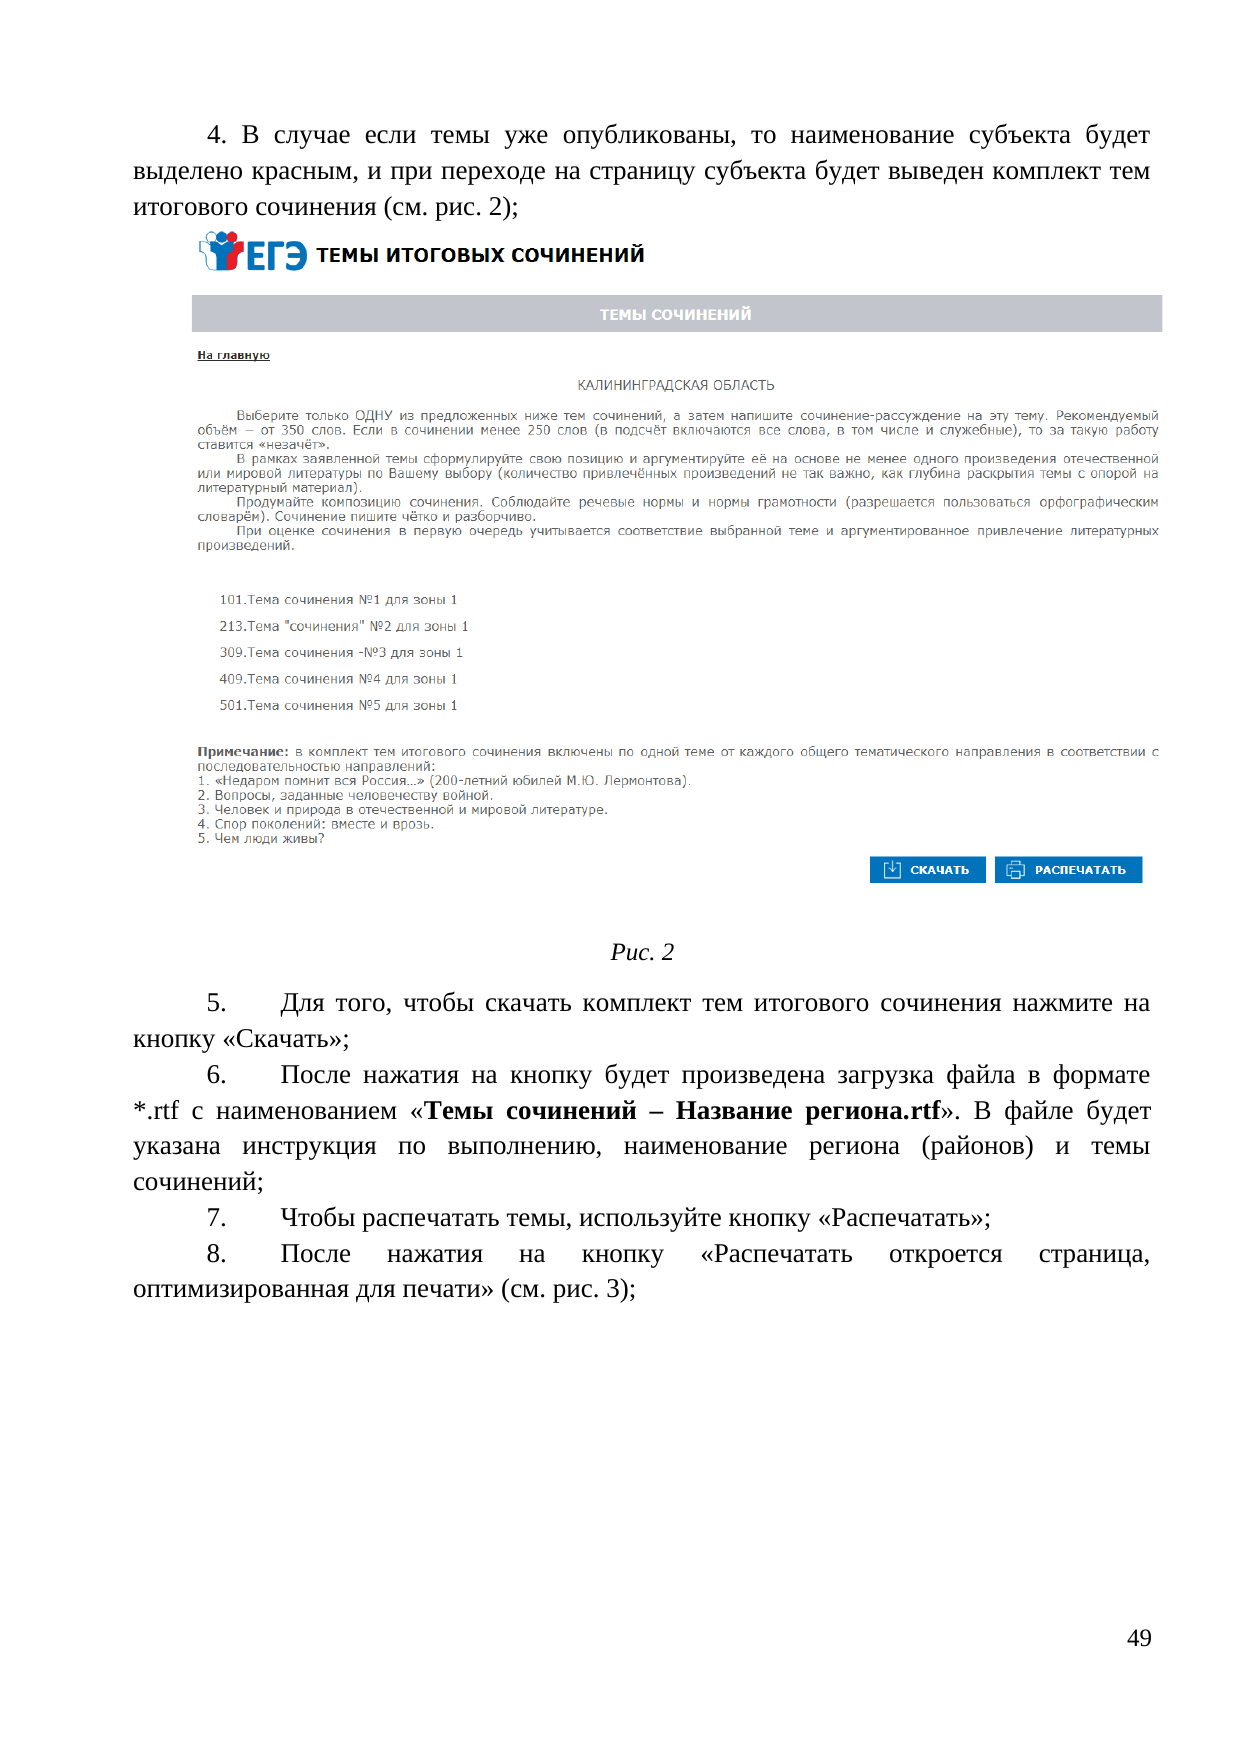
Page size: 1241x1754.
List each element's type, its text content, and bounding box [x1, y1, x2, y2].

list После нажатия на кнопку будет произведена загрузка файла в формате *.rtf с наименованием «Темы сочинений – Название региона.rtf». В файле будет указана инструкция по выполнению, наименование региона (районов) и темы сочинений; [133, 1058, 1152, 1196]
text 4. В случае если темы уже опубликованы, то наименование субъекта будет выделено красным, и при переходе на страницу субъекта будет выведен комплект тем итогового сочинения (см. рис. 2); [133, 118, 1152, 221]
list После нажатия на кнопку «Распечатать откроется страница, оптимизированная для печати» (см. рис. 3); [133, 1237, 1152, 1303]
picture [191, 225, 1163, 891]
list Чтобы распечатать темы, используйте кнопку «Распечатать»; [133, 1201, 1152, 1232]
text Рис. 2 [133, 937, 1152, 966]
list Для того, чтобы скачать комплект тем итогового сочинения нажмите на кнопку «Скачать»; [133, 987, 1152, 1053]
